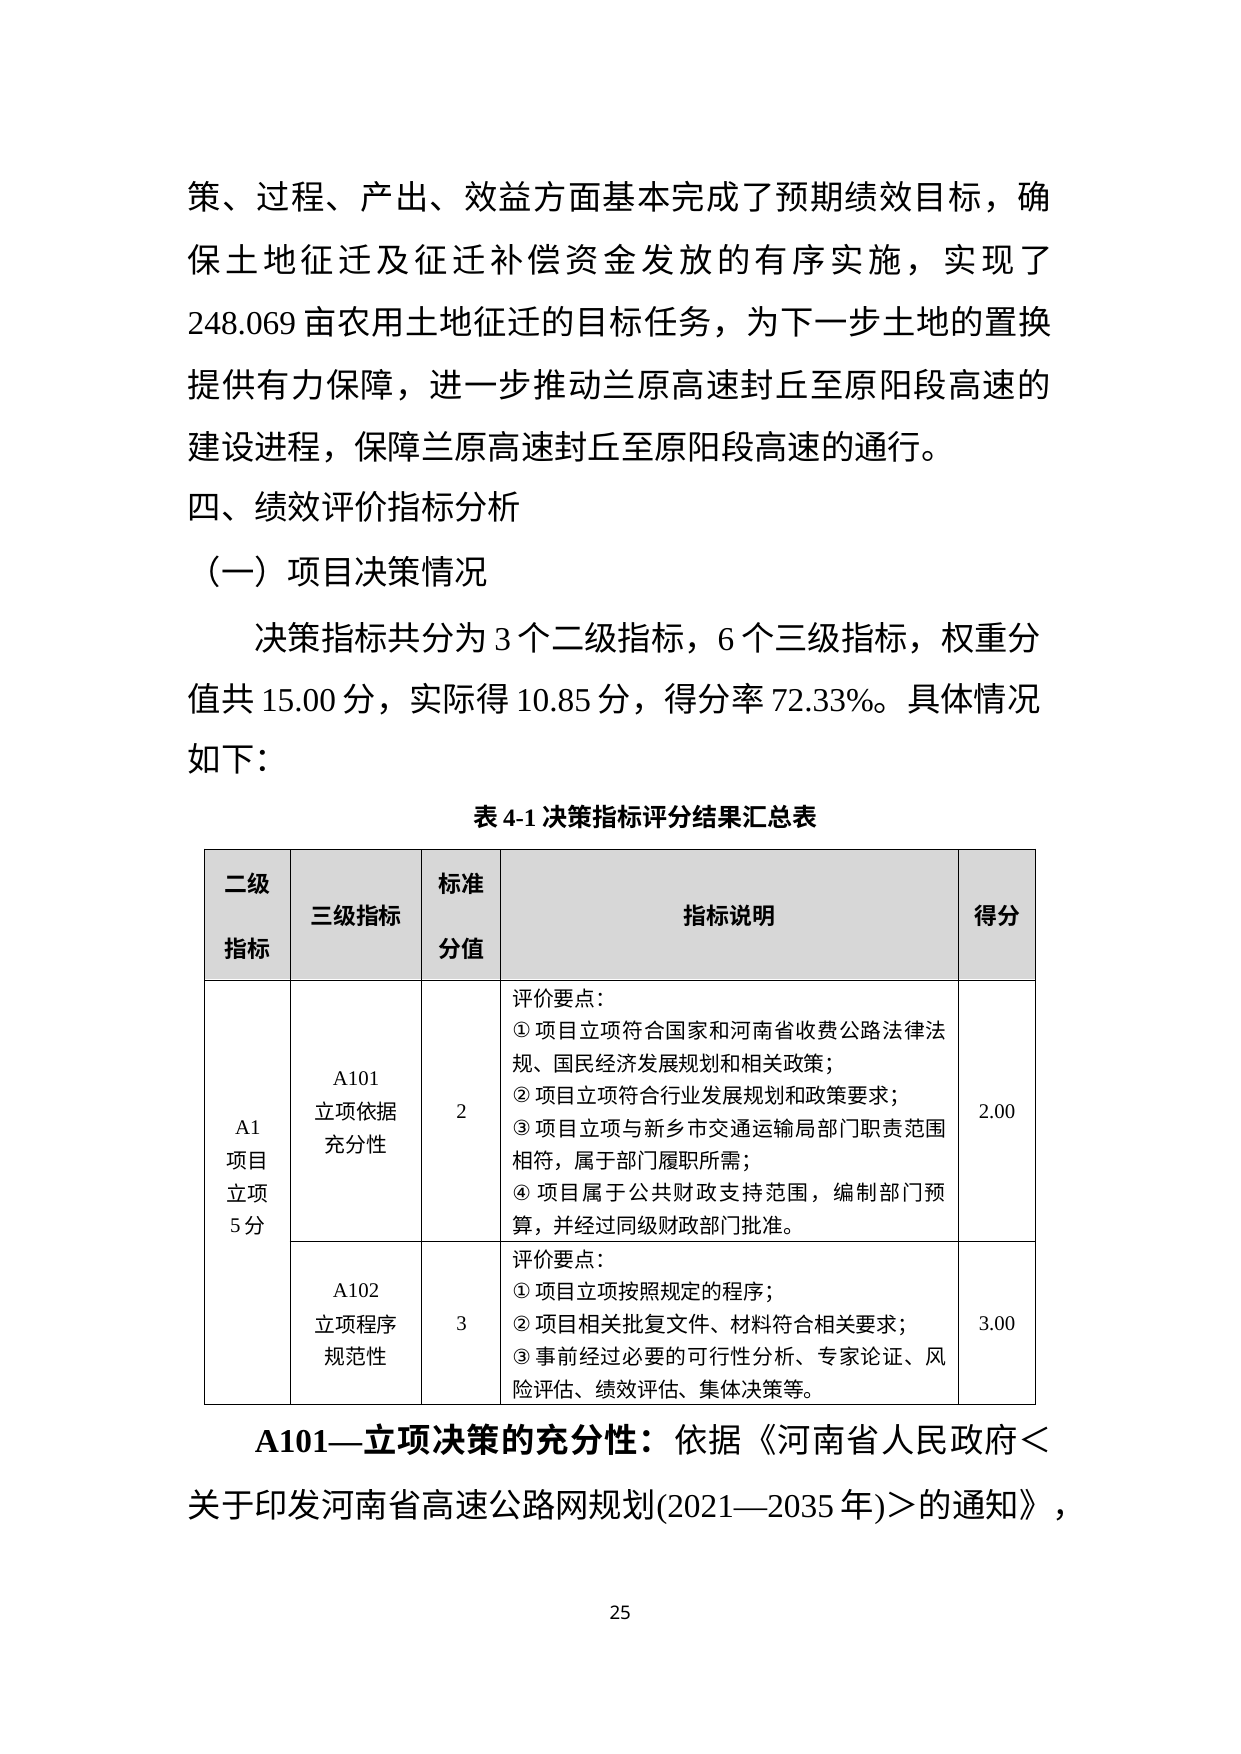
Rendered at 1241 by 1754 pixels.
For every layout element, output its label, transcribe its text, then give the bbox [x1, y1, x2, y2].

table_cell A102 立项程序 规范性 [291, 1242, 421, 1404]
table_cell A101 立项依据 充分性 [291, 981, 421, 1241]
table_cell 3.00 [959, 1242, 1035, 1404]
table_cell A1 项目 立项 5分 [205, 981, 290, 1404]
table_header 指标说明 [501, 850, 958, 979]
table_header 标准分值 [422, 850, 500, 979]
table_header 三级指标 [291, 850, 421, 979]
text 四、绩效评价指标分析 [187, 472, 1053, 537]
table_cell 评价要点： ①项目立项符合国家和河南省收费公路法律法规、国民经济发展规划和相关政策； ②项目立项符合行业发展规划和政策要求； ③项目立项与新乡市交通运输局部门职责范围相符，属于部门履职所需； ④项目属于公共财政支持范围，编制部门预算，并经过同级财政部门批准。 [501, 981, 958, 1241]
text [187, 1405, 1053, 1535]
text （一）项目决策情况 [187, 537, 1053, 602]
table_cell 3 [422, 1242, 500, 1404]
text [187, 160, 1053, 472]
table_cell 2.00 [959, 981, 1035, 1241]
table_header 二级指标 [205, 850, 290, 979]
table_cell 2 [422, 981, 500, 1241]
text 决策指标共分为3个二级指标，6个三级指标，权重分值共15.00分，实际得10.85分，得分率72.33%。具体情况如下： [187, 602, 1053, 783]
text 表4-1 决策指标评分结果汇总表 [187, 783, 1053, 848]
table_header 得分 [959, 850, 1035, 979]
table_cell 评价要点： ①项目立项按照规定的程序； ②项目相关批复文件、材料符合相关要求； ③事前经过必要的可行性分析、专家论证、风险评估、绩效评估、集体决策等。 [501, 1242, 958, 1404]
